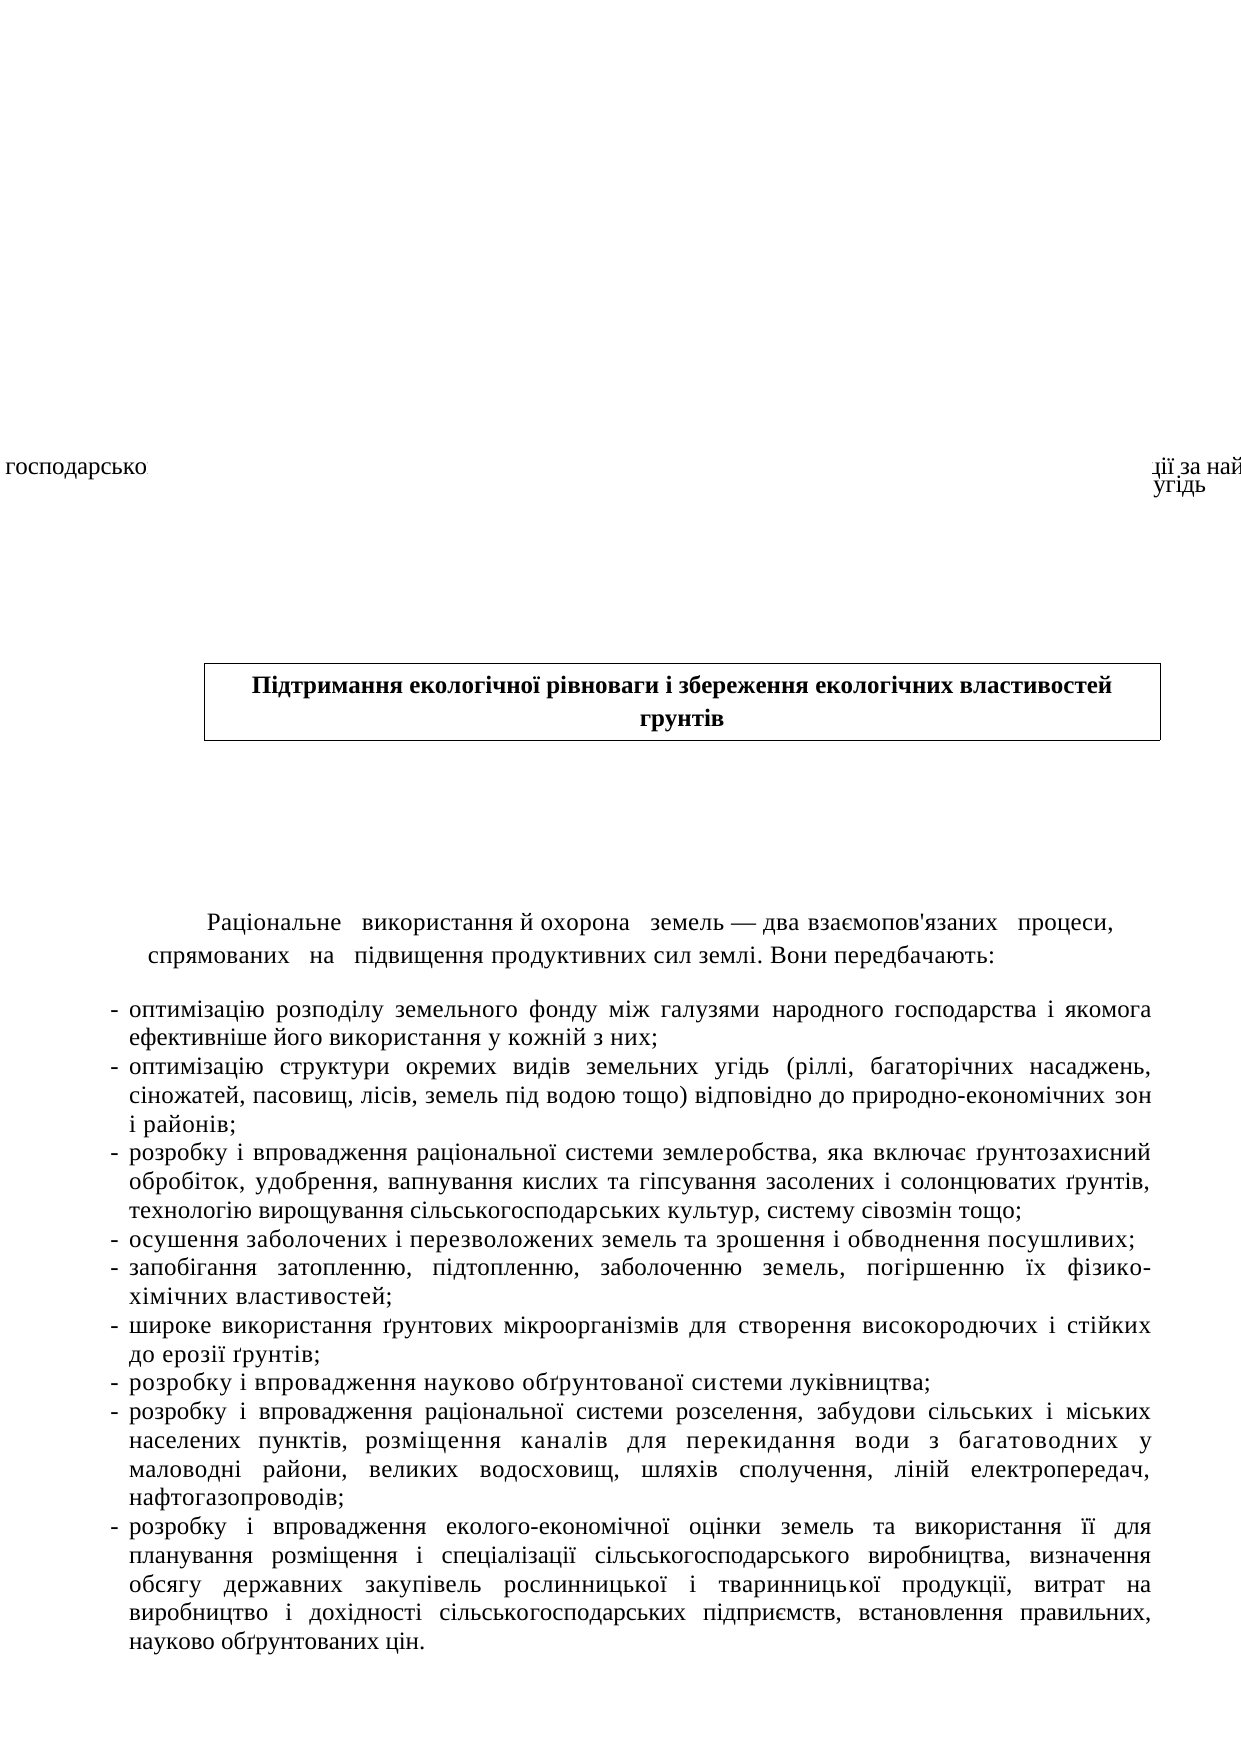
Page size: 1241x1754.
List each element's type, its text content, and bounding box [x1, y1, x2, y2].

list широке використання ґрунтових мікроорганізмів для створення високородючих і стійких до ерозії ґрунтів; [110, 1310, 1152, 1367]
list запобігання затопленню, підтопленню, заболоченню земель, погіршенню їх фізико-хімічних властивостей; [110, 1252, 1152, 1310]
list оптимізацію структури окремих видів земельних угідь (ріллі, багаторічних насаджень, сіножатей, пасовищ, лісів, земель під водою тощо) відповідно до природно-економічних зон і районів; [110, 1051, 1152, 1137]
list розробку і впровадження раціональної системи розселення, забудови сільських і міських населених пунктів, розміщення каналів для перекидання води з багатоводних у маловодні райони, великих водосховищ, шляхів сполучення, ліній електропередач, нафтогазопроводів; [110, 1396, 1152, 1511]
list осушення заболочених і перезволожених земель та зрошення і обводнення посушливих; [110, 1224, 1152, 1252]
list розробку і впровадження науково обґрунтованої системи луківництва; [110, 1367, 1152, 1396]
text Раціональне використання й охорона земель — два взаємопов'язаних процеси, спрямованих на підвищення продуктивних сил землі. Вони передбачають: [148, 907, 1152, 969]
list розробку і впровадження раціональної системи землеробства, яка включає ґрунтозахисний обробіток, удобрення, вапнування кислих та гіпсування засолених і солонцюватих ґрунтів, технологію вирощування сільськогосподарських культур, систему сівозмін тощо; [110, 1137, 1152, 1224]
list оптимізацію розподілу земельного фонду між галузями народного господарства і якомога ефективніше його використання у кожній з них; [110, 994, 1152, 1051]
list розробку і впровадження еколого-економічної оцінки земель та використання її для планування розміщення і спеціалізації сільськогосподарського виробництва, визначення обсягу державних закупівель рослинницької і тваринницької продукції, витрат на виробництво і дохідності сільськогосподарських підприємств, встановлення правильних, науково обґрунтованих цін. [110, 1511, 1152, 1655]
